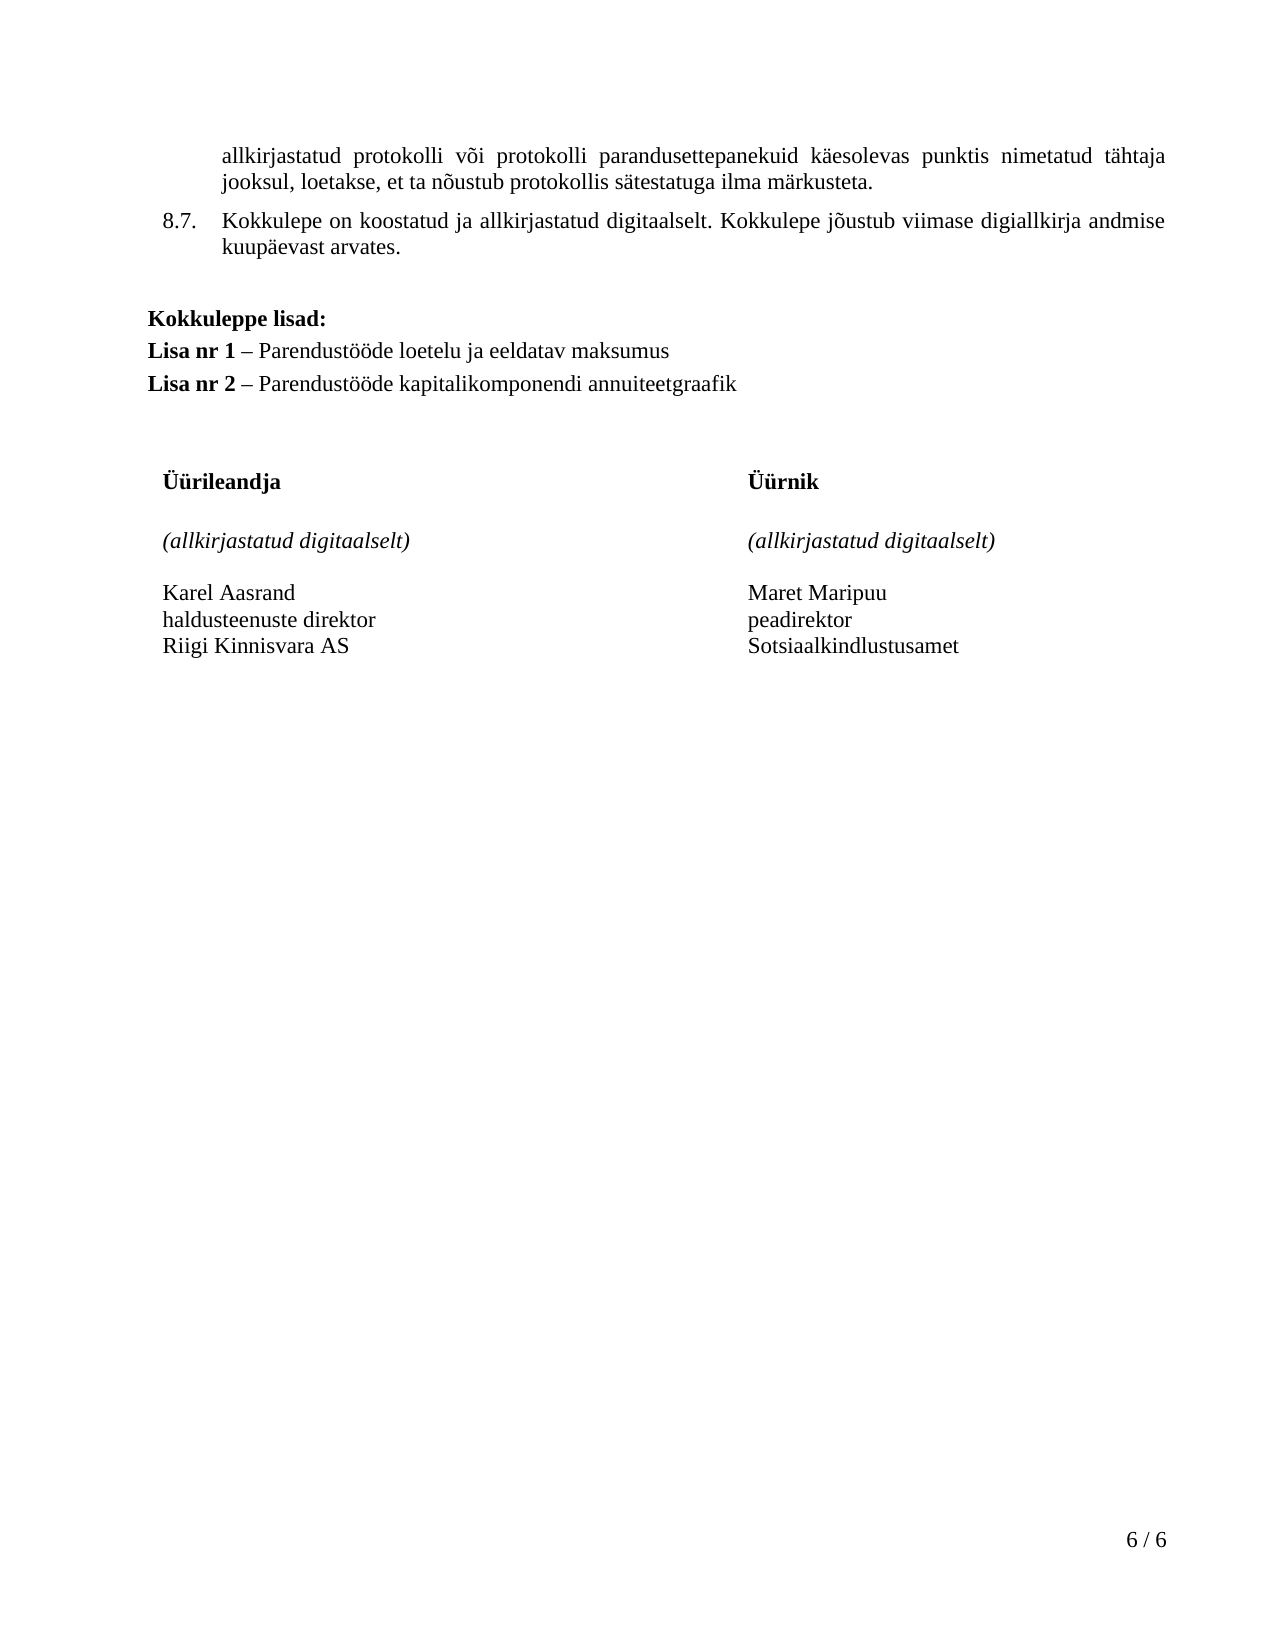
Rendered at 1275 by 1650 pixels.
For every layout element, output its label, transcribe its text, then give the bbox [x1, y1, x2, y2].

text Lisa nr 1 – Parendustööde loetelu ja eeldatav maksumus [148, 337, 1167, 364]
text haldusteenuste direktor peadirektor [148, 606, 1167, 632]
text Üürileandja Üürnik [162, 468, 1167, 494]
text (allkirjastatud digitaalselt) (allkirjastatud digitaalselt) [162, 527, 1167, 553]
text Kokkuleppe lisad: [148, 305, 1167, 331]
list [162, 142, 1167, 194]
text Riigi Kinnisvara AS Sotsiaalkindlustusamet [148, 632, 1167, 658]
list Kokkulepe on koostatud ja allkirjastatud digitaalselt. Kokkulepe jõustub viimase digiallkirja andmise kuupäevast arvates. [162, 207, 1167, 260]
text Karel Aasrand Maret Maripuu [148, 579, 1167, 606]
text Lisa nr 2 – Parendustööde kapitalikomponendi annuiteetgraafik [148, 370, 1167, 396]
